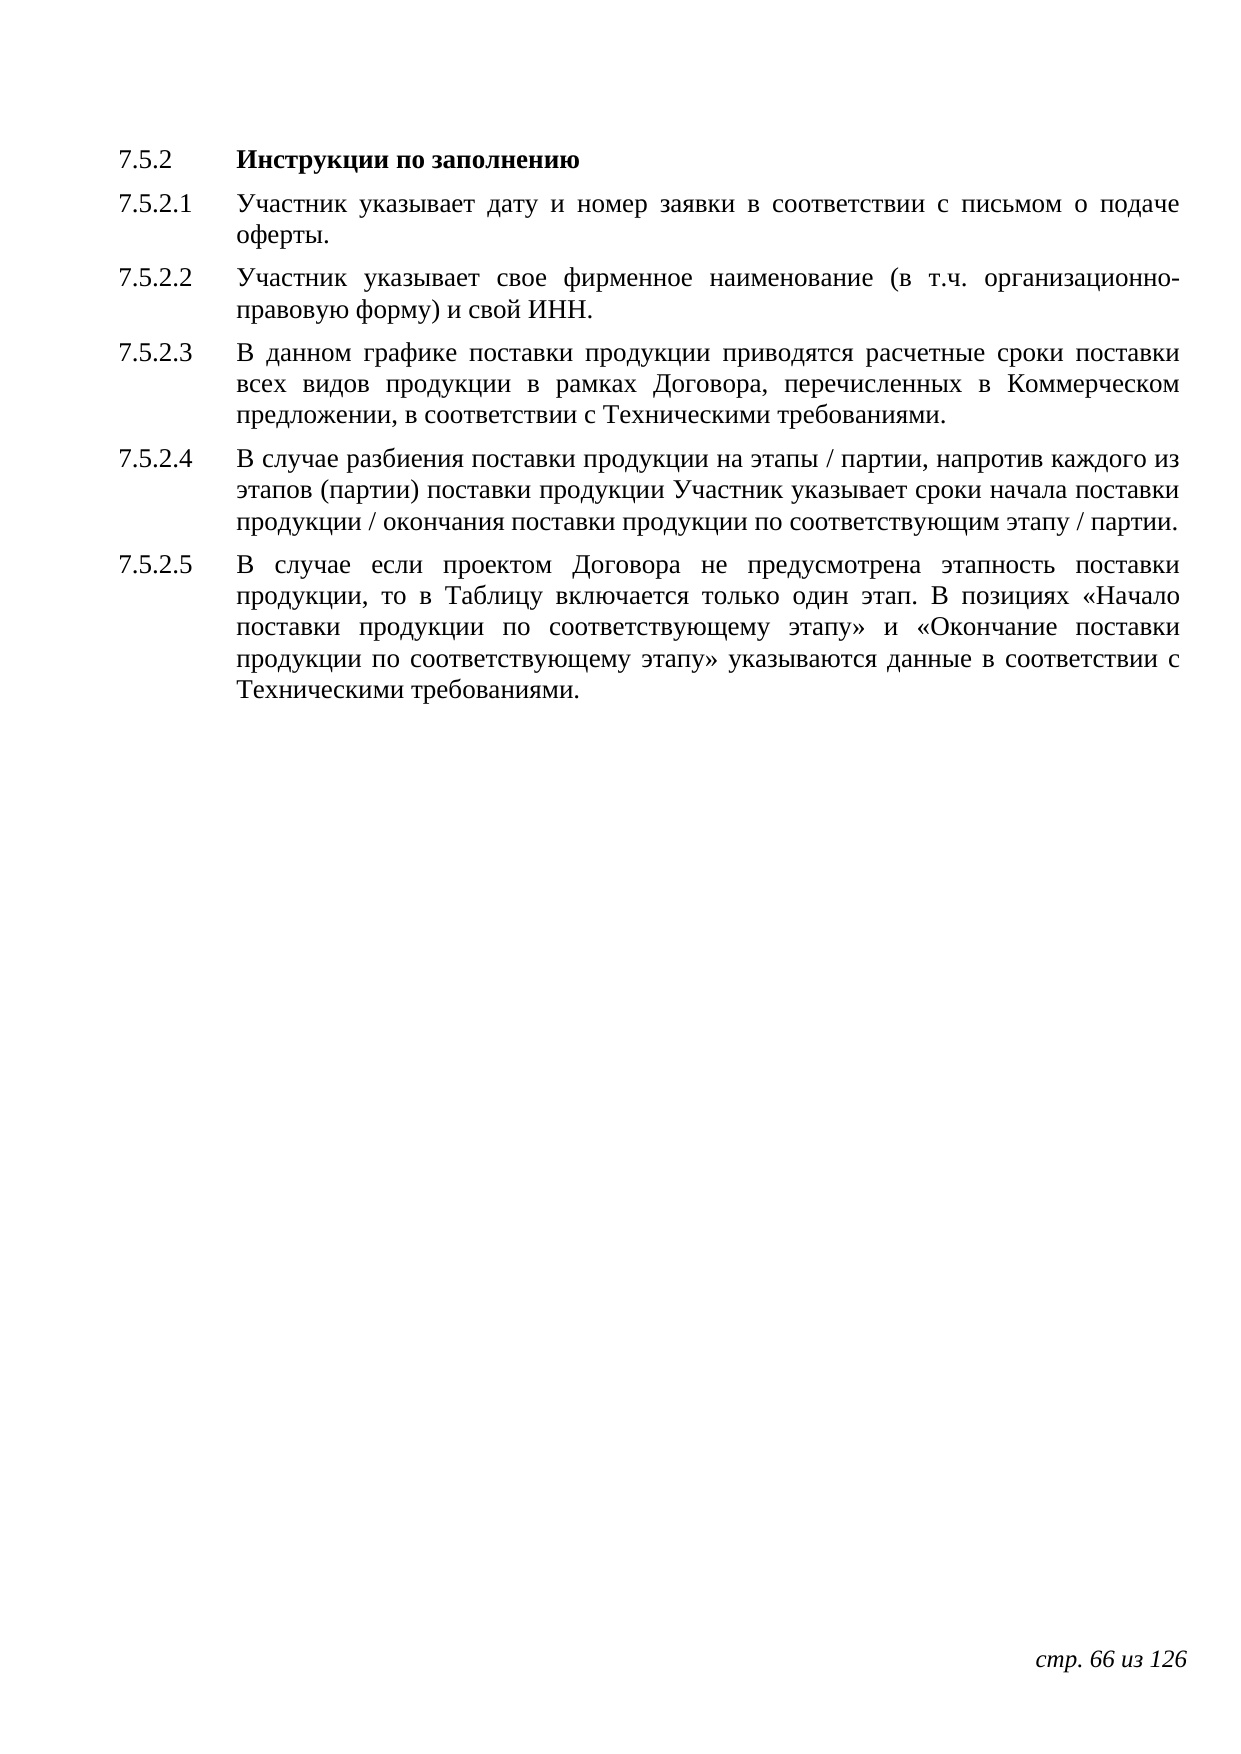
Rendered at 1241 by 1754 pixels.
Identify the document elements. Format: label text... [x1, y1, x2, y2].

text Инструкции по заполнению [118, 143, 1181, 174]
text В случае если проектом Договора не предусмотрена этапность поставки продукции, то в Таблицу включается только один этап. В позициях «Начало поставки продукции по соответствующему этапу» и «Окончание поставки продукции по соответствующему этапу» указываются данные в соответствии с Техническими требованиями. [118, 548, 1181, 704]
text Участник указывает свое фирменное наименование (в т.ч. организационно-правовую форму) и свой ИНН. [118, 262, 1181, 324]
text Участник указывает дату и номер заявки в соответствии с письмом о подаче оферты. [118, 187, 1181, 249]
text В данном графике поставки продукции приводятся расчетные сроки поставки всех видов продукции в рамках Договора, перечисленных в Коммерческом предложении, в соответствии с Техническими требованиями. [118, 336, 1181, 430]
text В случае разбиения поставки продукции на этапы / партии, напротив каждого из этапов (партии) поставки продукции Участник указывает сроки начала поставки продукции / окончания поставки продукции по соответствующим этапу / партии. [118, 442, 1181, 536]
